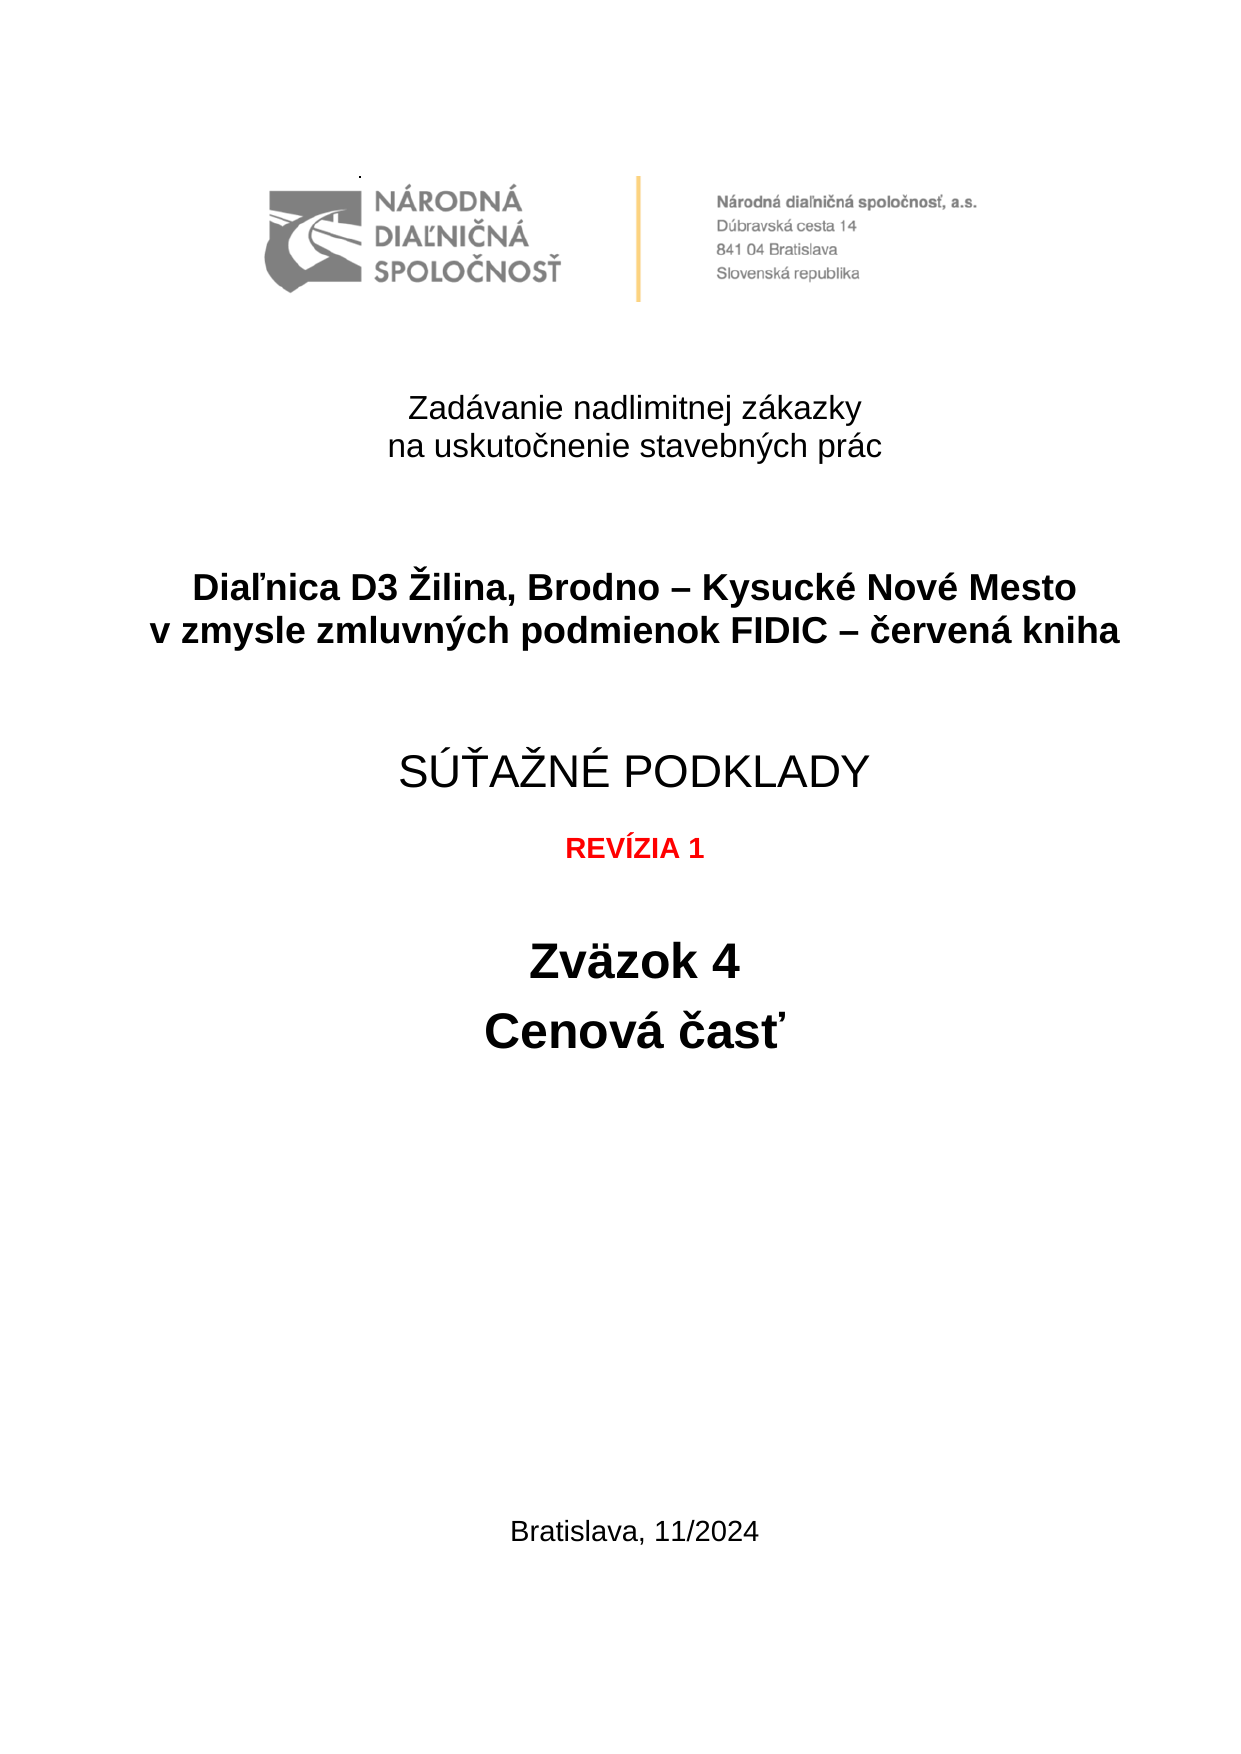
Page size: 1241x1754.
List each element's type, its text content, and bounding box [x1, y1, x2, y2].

text na uskutočnenie stavebných prác [148, 427, 1122, 465]
picture [252, 176, 1018, 302]
text Zväzok 4 [148, 931, 1122, 989]
text Bratislava, 11/2024 [148, 1514, 1122, 1547]
text Cenová časť [148, 1001, 1122, 1059]
text Zadávanie nadlimitnej zákazky [148, 388, 1122, 427]
text v zmysle zmluvných podmienok FIDIC – červená kniha [148, 609, 1122, 652]
text Diaľnica D3 Žilina, Brodno – Kysucké Nové Mesto [148, 566, 1122, 609]
text SÚŤAŽNÉ PODKLADY [148, 744, 1122, 797]
text REVÍZIA 1 [148, 831, 1122, 864]
